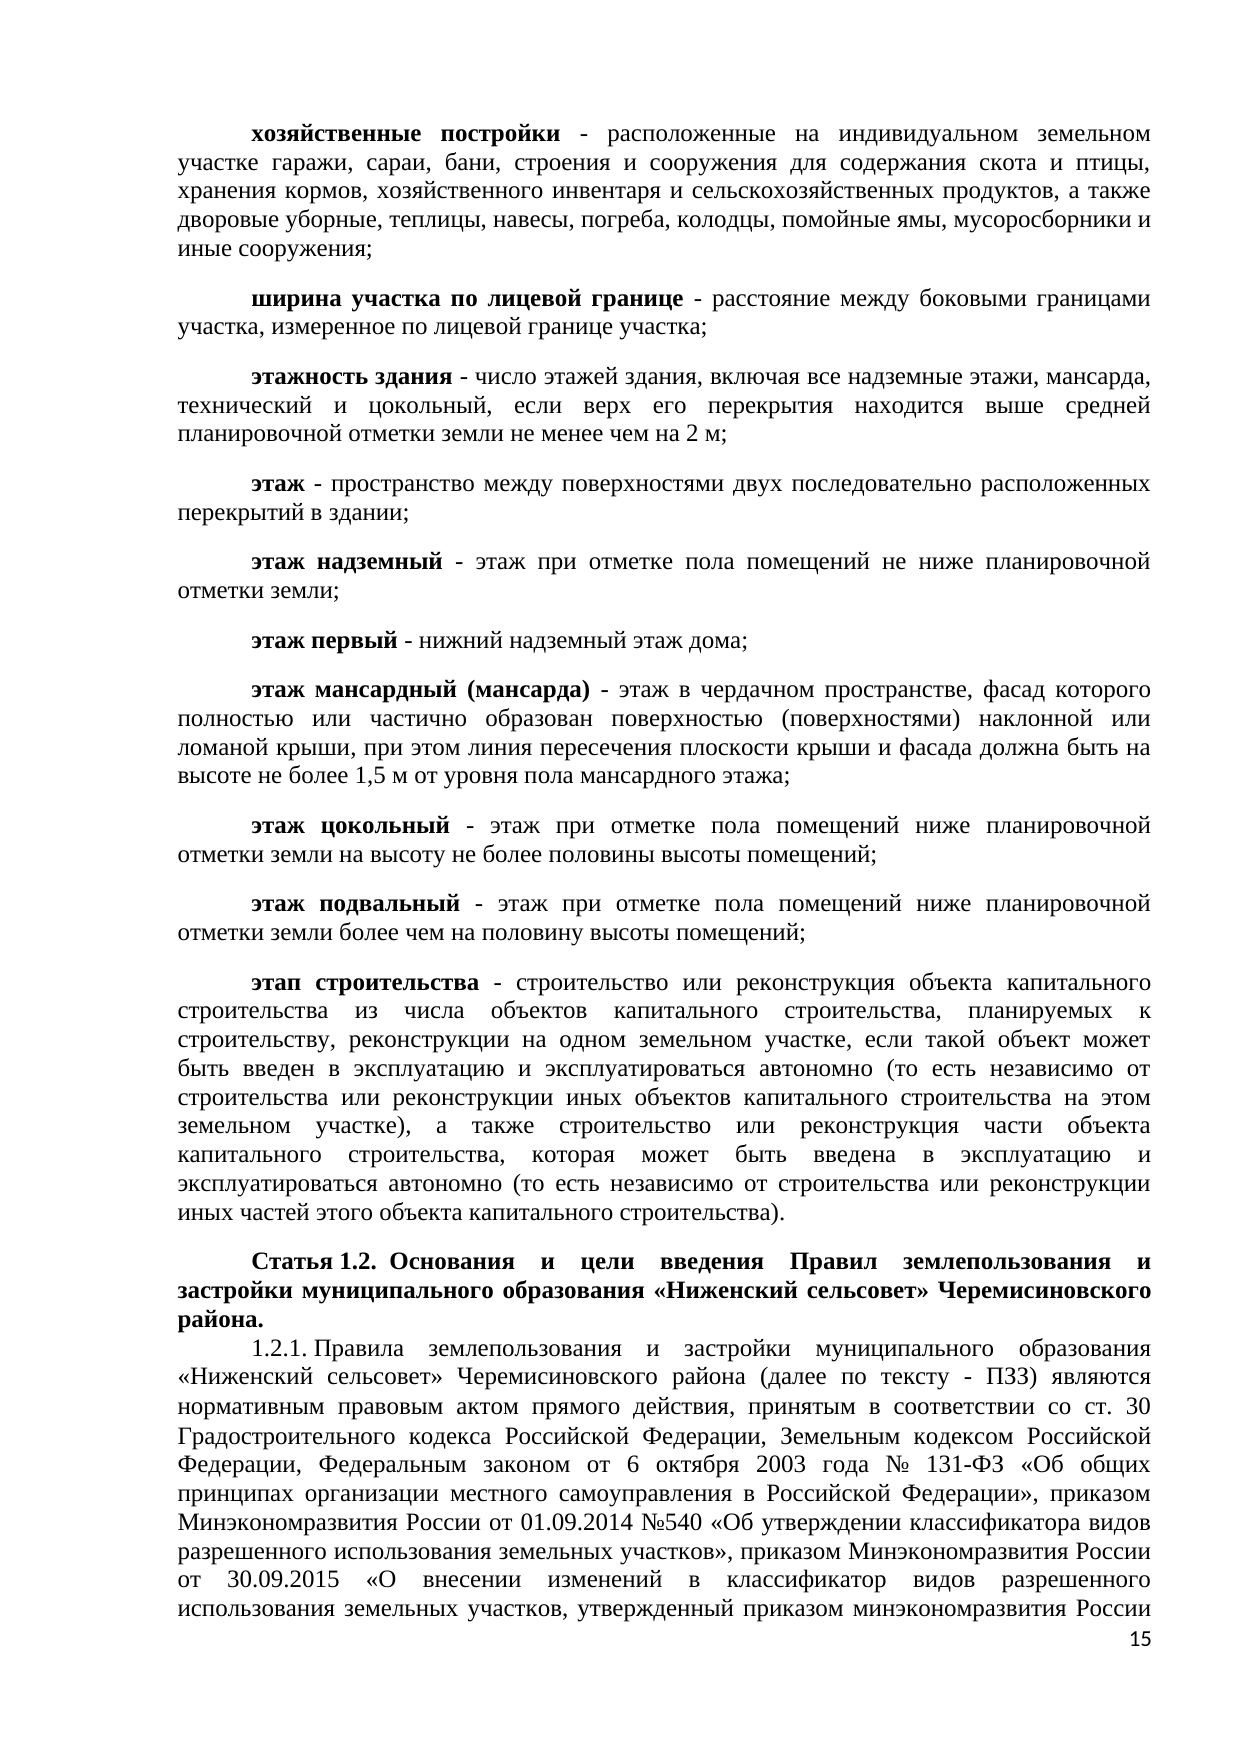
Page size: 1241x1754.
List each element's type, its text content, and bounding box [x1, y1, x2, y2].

text этап строительства - строительство или реконструкция объекта капитального строительства из числа объектов капитального строительства, планируемых к строительству, реконструкции на одном земельном участке, если такой объект может быть введен в эксплуатацию и эксплуатироваться автономно (то есть независимо от строительства или реконструкции иных объектов капитального строительства на этом земельном участке), а также строительство или реконструкция части объекта капитального строительства, которая может быть введена в эксплуатацию и эксплуатироваться автономно (то есть независимо от строительства или реконструкции иных частей этого объекта капитального строительства). [177, 967, 1152, 1226]
text этаж мансардный (мансарда) - этаж в чердачном пространстве, фасад которого полностью или частично образован поверхностью (поверхностями) наклонной или ломаной крыши, при этом линия пересечения плоскости крыши и фасада должна быть на высоте не более 1,5 м от уровня пола мансардного этажа; [177, 674, 1152, 789]
text этаж - пространство между поверхностями двух последовательно расположенных перекрытий в здании; [177, 468, 1152, 526]
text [177, 1333, 1152, 1622]
text ширина участка по лицевой границе - расстояние между боковыми границами участка, измеренное по лицевой границе участка; [177, 283, 1152, 340]
text этажность здания - число этажей здания, включая все надземные этажи, мансарда, технический и цокольный, если верх его перекрытия находится выше средней планировочной отметки земли не менее чем на 2 м; [177, 361, 1152, 447]
text этаж подвальный - этаж при отметке пола помещений ниже планировочной отметки земли более чем на половину высоты помещений; [177, 888, 1152, 946]
list Основания и цели введения Правил землепользования и застройки муниципального образования «Ниженский сельсовет» Черемисиновского района. [177, 1246, 1152, 1333]
text хозяйственные постройки - расположенные на индивидуальном земельном участке гаражи, сараи, бани, строения и сооружения для содержания скота и птицы, хранения кормов, хозяйственного инвентаря и сельскохозяйственных продуктов, а также дворовые уборные, теплицы, навесы, погреба, колодцы, помойные ямы, мусоросборники и иные сооружения; [177, 118, 1152, 262]
text этаж надземный - этаж при отметке пола помещений не ниже планировочной отметки земли; [177, 546, 1152, 604]
text этаж первый - нижний надземный этаж дома; [177, 625, 1152, 653]
text этаж цокольный - этаж при отметке пола помещений ниже планировочной отметки земли на высоту не более половины высоты помещений; [177, 810, 1152, 868]
